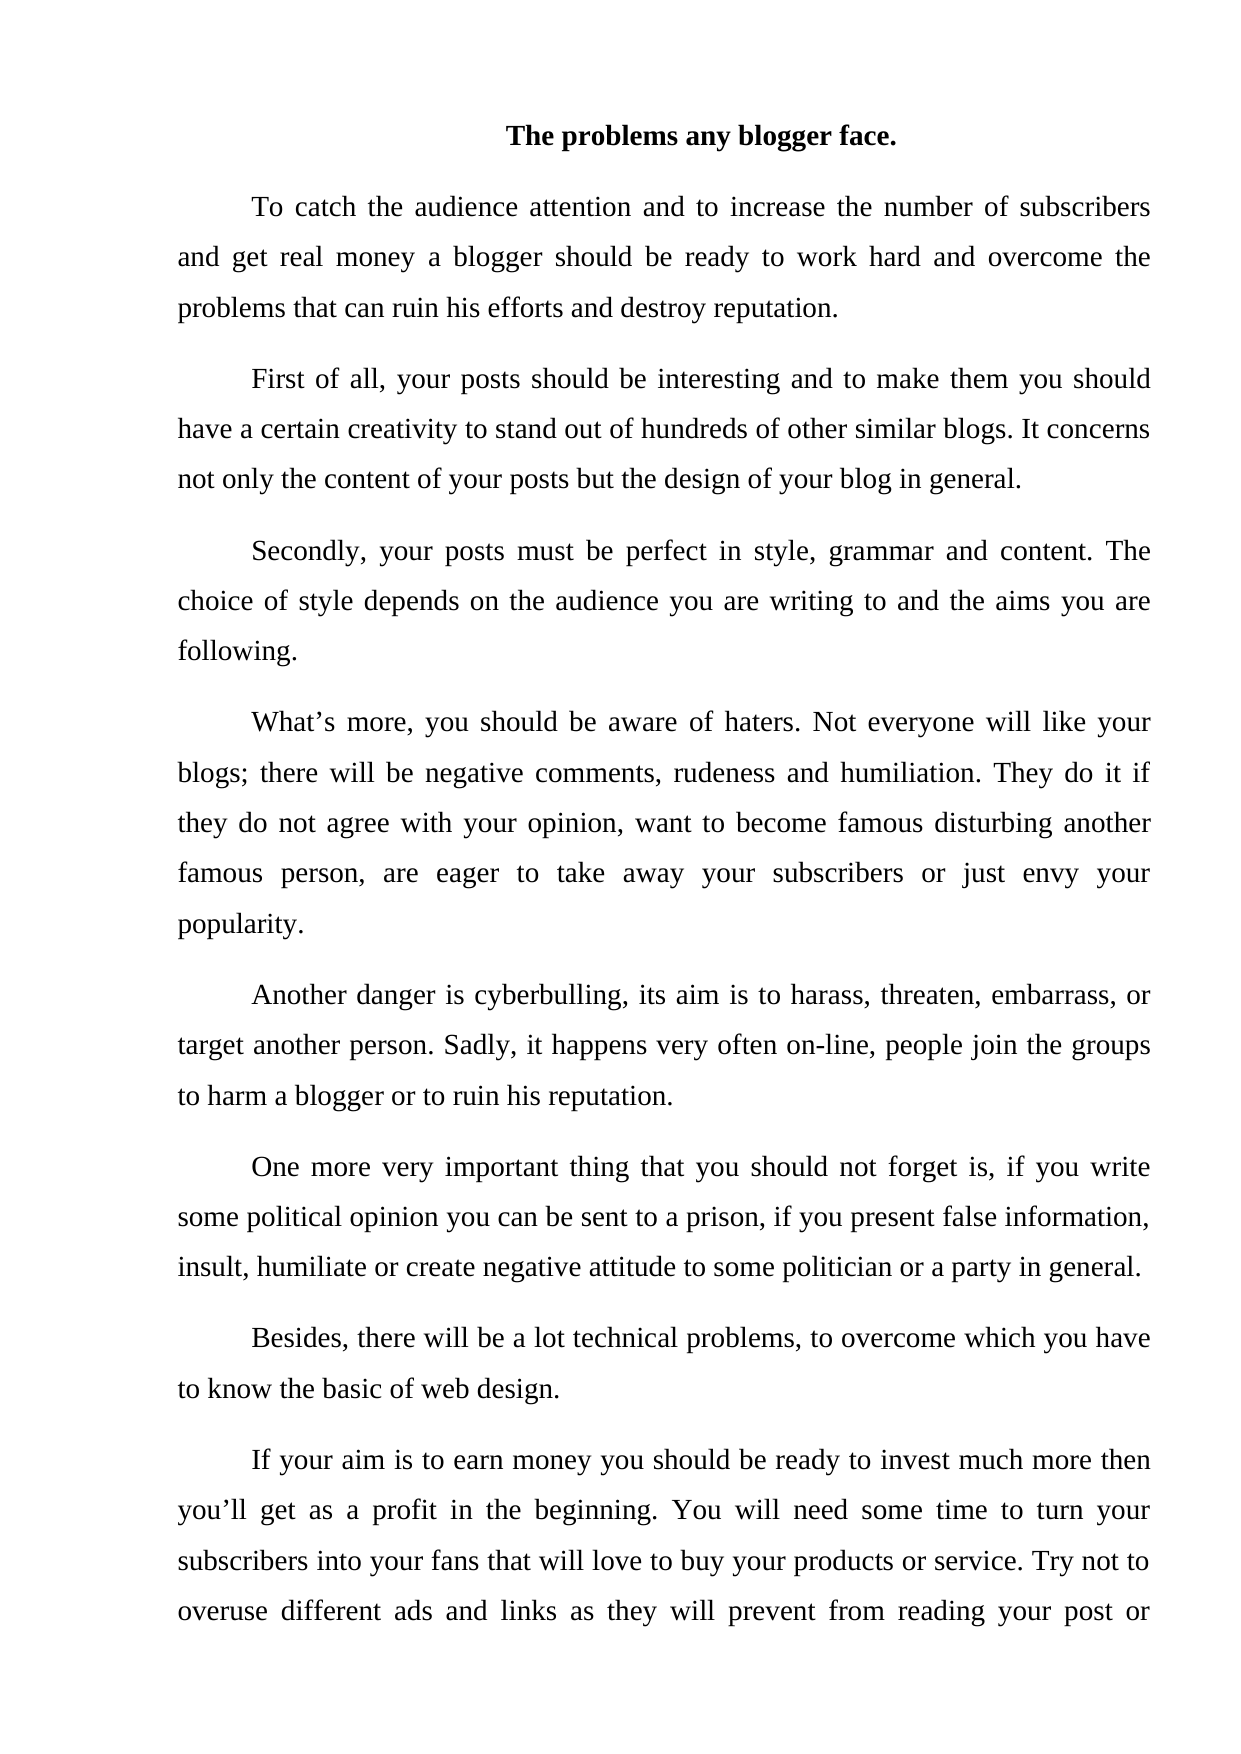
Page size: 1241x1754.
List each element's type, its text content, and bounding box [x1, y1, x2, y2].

text Another danger is cyberbulling, its aim is to harass, threaten, embarrass, or target another person. Sadly, it happens very often on-line, people join the groups to harm a blogger or to ruin his reputation. [177, 977, 1152, 1111]
text What’s more, you should be aware of haters. Not everyone will like your blogs; there will be negative comments, rudeness and humiliation. They do it if they do not agree with your opinion, want to become famous disturbing another famous person, are eager to take away your subscribers or just envy your popularity. [177, 704, 1152, 939]
text The problems any blogger face. [177, 118, 1152, 152]
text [177, 1442, 1152, 1626]
text One more very important thing that you should not forget is, if you write some political opinion you can be sent to a prison, if you present false information, insult, humiliate or create negative attitude to some politician or a party in general. [177, 1149, 1152, 1283]
text Secondly, your posts must be perfect in style, grammar and content. The choice of style depends on the audience you are writing to and the aims you are following. [177, 533, 1152, 667]
text First of all, your posts should be interesting and to make them you should have a certain creativity to stand out of hundreds of other similar blogs. It concerns not only the content of your posts but the design of your blog in general. [177, 361, 1152, 495]
text Besides, there will be a lot technical problems, to overcome which you have to know the basic of web design. [177, 1321, 1152, 1404]
text To catch the audience attention and to increase the number of subscribers and get real money a blogger should be ready to work hard and overcome the problems that can ruin his efforts and destroy reputation. [177, 189, 1152, 323]
